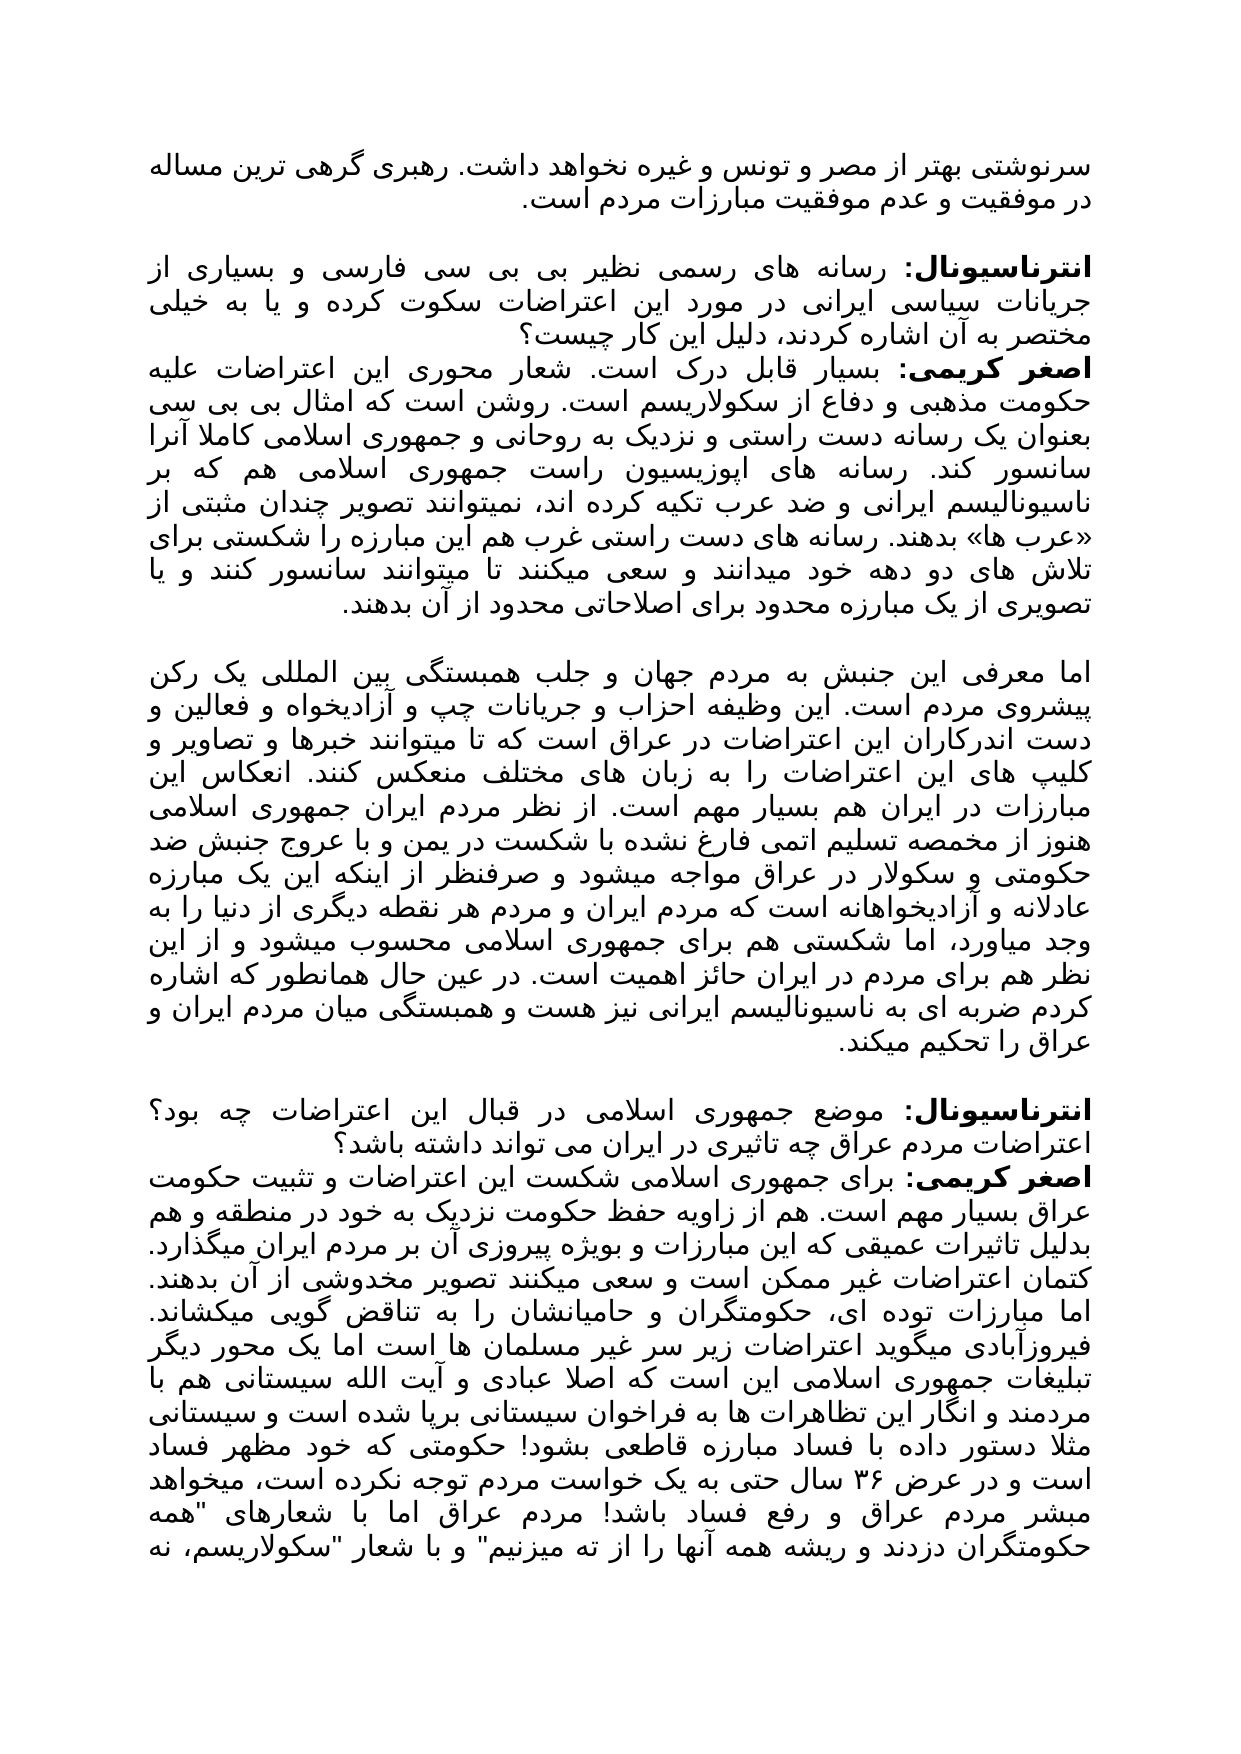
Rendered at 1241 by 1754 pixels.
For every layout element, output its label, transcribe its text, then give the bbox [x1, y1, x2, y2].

text اما معرفی این جنبش به مردم جهان و جلب همبستگی بین المللی یک رکن پیشروی مردم است. این وظیفه احزاب و جریانات چپ و آزادیخواه و فعالین و دست اندرکاران این اعتراضات در عراق است که تا میتوانند خبرها و تصاویر و کلیپ های این اعتراضات را به زبان های مختلف منعکس کنند. انعکاس این مبارزات در ایران هم بسیار مهم است. از نظر مردم ایران جمهوری اسلامی هنوز از مخمصه تسلیم اتمی فارغ نشده با شکست در یمن و با عروج جنبش ضد حکومتی و سکولار در عراق مواجه میشود و صرفنظر از اینکه این یک مبارزه عادلانه و آزادیخواهانه است که مردم ایران و مردم هر نقطه دیگری از دنیا را به وجد میاورد، اما شکستی هم برای جمهوری اسلامی محسوب میشود و از این نظر هم برای مردم در ایران حائز اهمیت است. در عین حال همانطور که اشاره کردم ضربه ای به ناسیونالیسم ایرانی نیز هست و همبستگی میان مردم ایران و عراق را تحکیم میکند. [148, 655, 1093, 1057]
text انترناسیونال: موضع جمهوری اسلامی در قبال این اعتراضات چه بود؟ اعتراضات مردم عراق چه تاثیری در ایران می تواند داشته باشد؟ [148, 1093, 1093, 1160]
text اصغر کریمی: بسیار قابل درک است. شعار محوری این اعتراضات علیه حکومت مذهبی و دفاع از سکولاریسم است. روشن است که امثال بی بی سی بعنوان یک رسانه دست راستی و نزدیک به روحانی و جمهوری اسلامی کاملا آنرا سانسور کند. رسانه های اپوزیسیون راست جمهوری اسلامی هم که بر ناسیونالیسم ایرانی و ضد عرب تکیه کرده اند،‌ نمیتوانند تصویر چندان مثبتی از «عرب ها» بدهند. رسانه های دست راستی غرب هم این مبارزه را شکستی برای تلاش های دو دهه خود میدانند و سعی میکنند تا میتوانند سانسور کنند و یا تصویری از یک مبارزه محدود برای اصلاحاتی محدود از آن بدهند. [148, 351, 1093, 619]
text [148, 1160, 1093, 1563]
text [148, 148, 1093, 215]
text انترناسیونال: رسانه های رسمی نظیر بی بی سی فارسی و بسیاری از جریانات سیاسی ایرانی در مورد این اعتراضات سکوت کرده و یا به خیلی مختصر به آن اشاره کردند، دلیل این کار چیست؟ [148, 250, 1093, 351]
